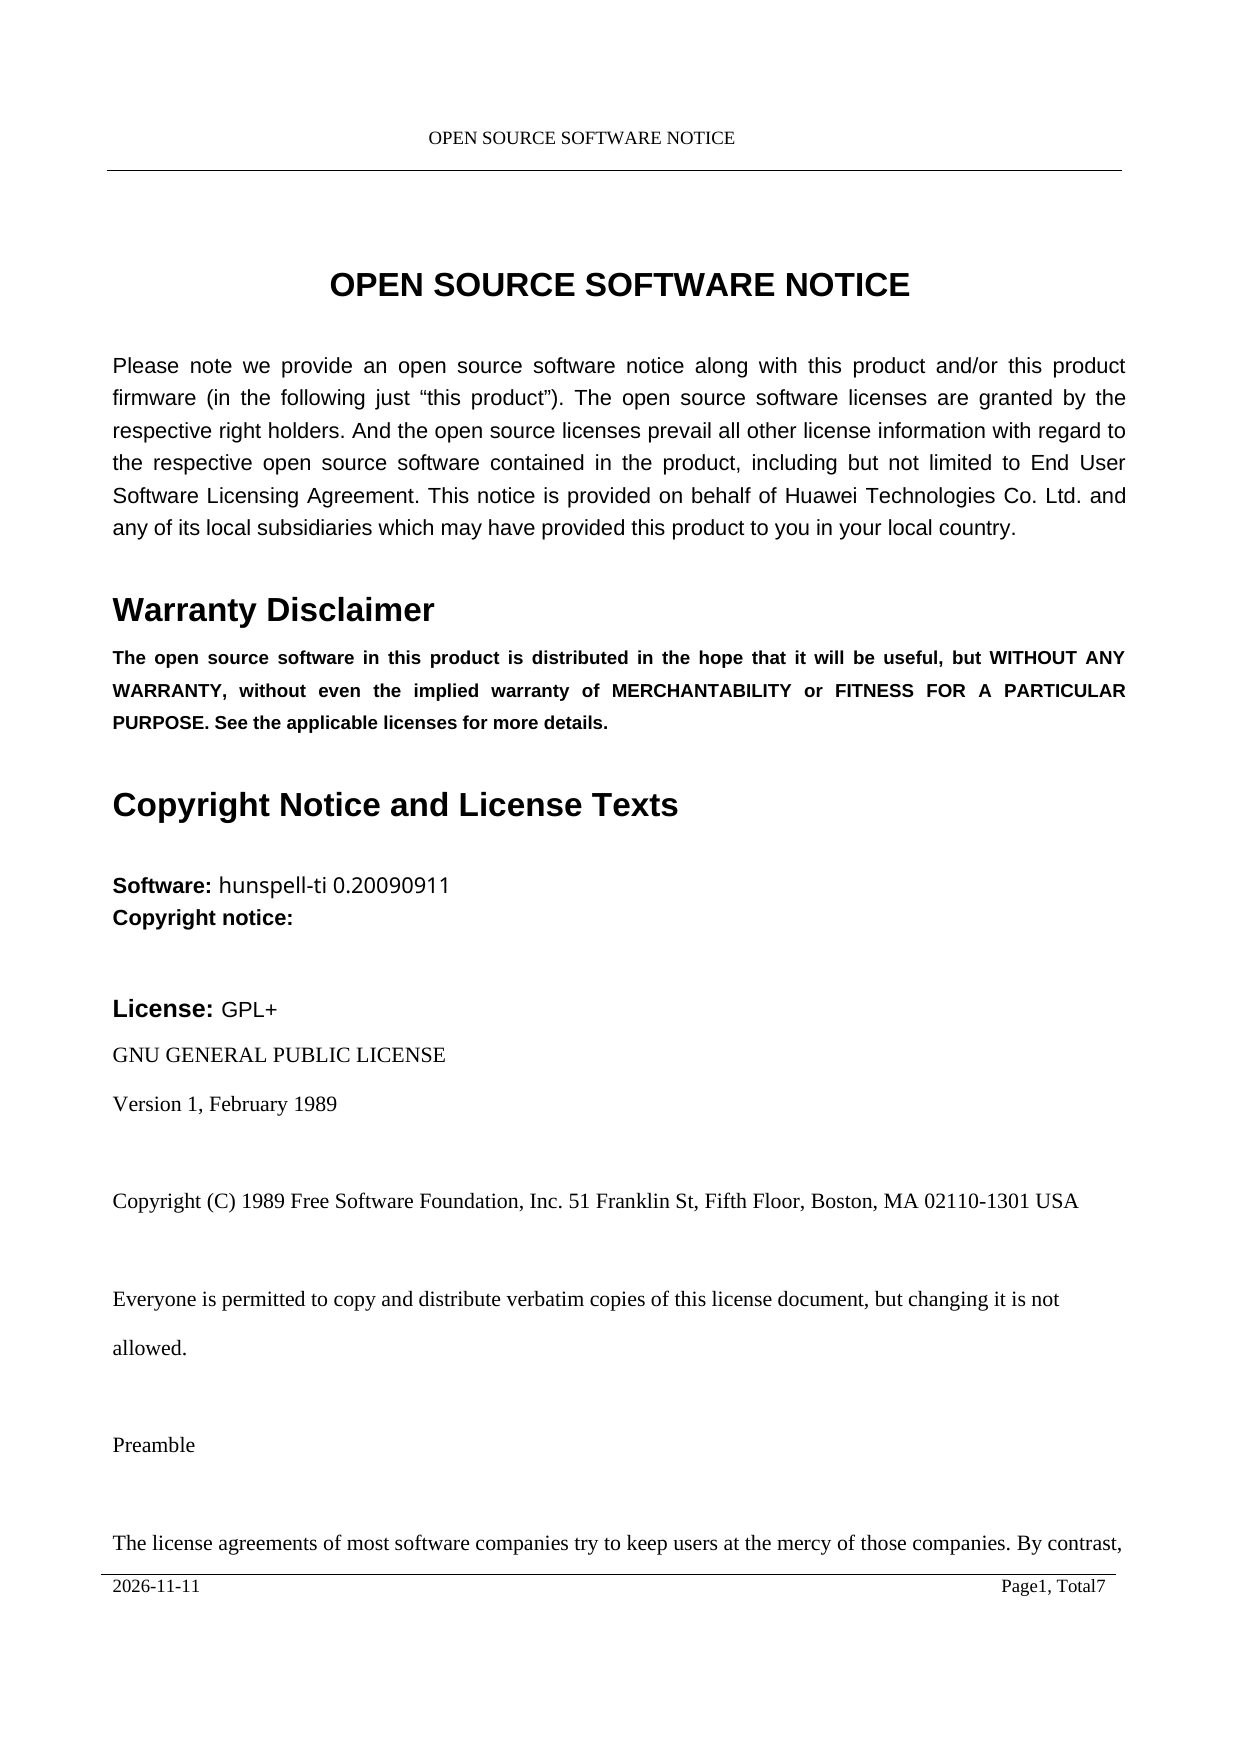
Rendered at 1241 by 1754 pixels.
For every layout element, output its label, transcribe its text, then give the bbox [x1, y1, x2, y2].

text Copyright Notice and License Texts [112, 771, 1128, 836]
text Please note we provide an open source software notice along with this product and/or this product firmware (in the following just “this product”). The open source software licenses are granted by the respective right holders. And the open source licenses prevail all other license information with regard to the respective open source software contained in the product, including but not limited to End User Software Licensing Agreement. This notice is provided on behalf of Huawei Technologies Co. Ltd. and any of its local subsidiaries which may have provided this product to you in your local country. [112, 349, 1128, 544]
text Copyright notice: [112, 901, 1128, 934]
text The open source software in this product is distributed in the hope that it will be useful, but WITHOUT ANY WARRANTY, without even the implied warranty of MERCHANTABILITY or FITNESS FOR A PARTICULAR PURPOSE. See the applicable licenses for more details. [112, 641, 1128, 739]
text Software: hunspell-ti 0.20090911 [112, 869, 1128, 901]
text License: GPL+ [112, 992, 1128, 1024]
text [112, 1038, 1128, 1558]
text OPEN SOURCE SOFTWARE NOTICE [112, 251, 1128, 316]
text Warranty Disclaimer [112, 576, 1128, 641]
